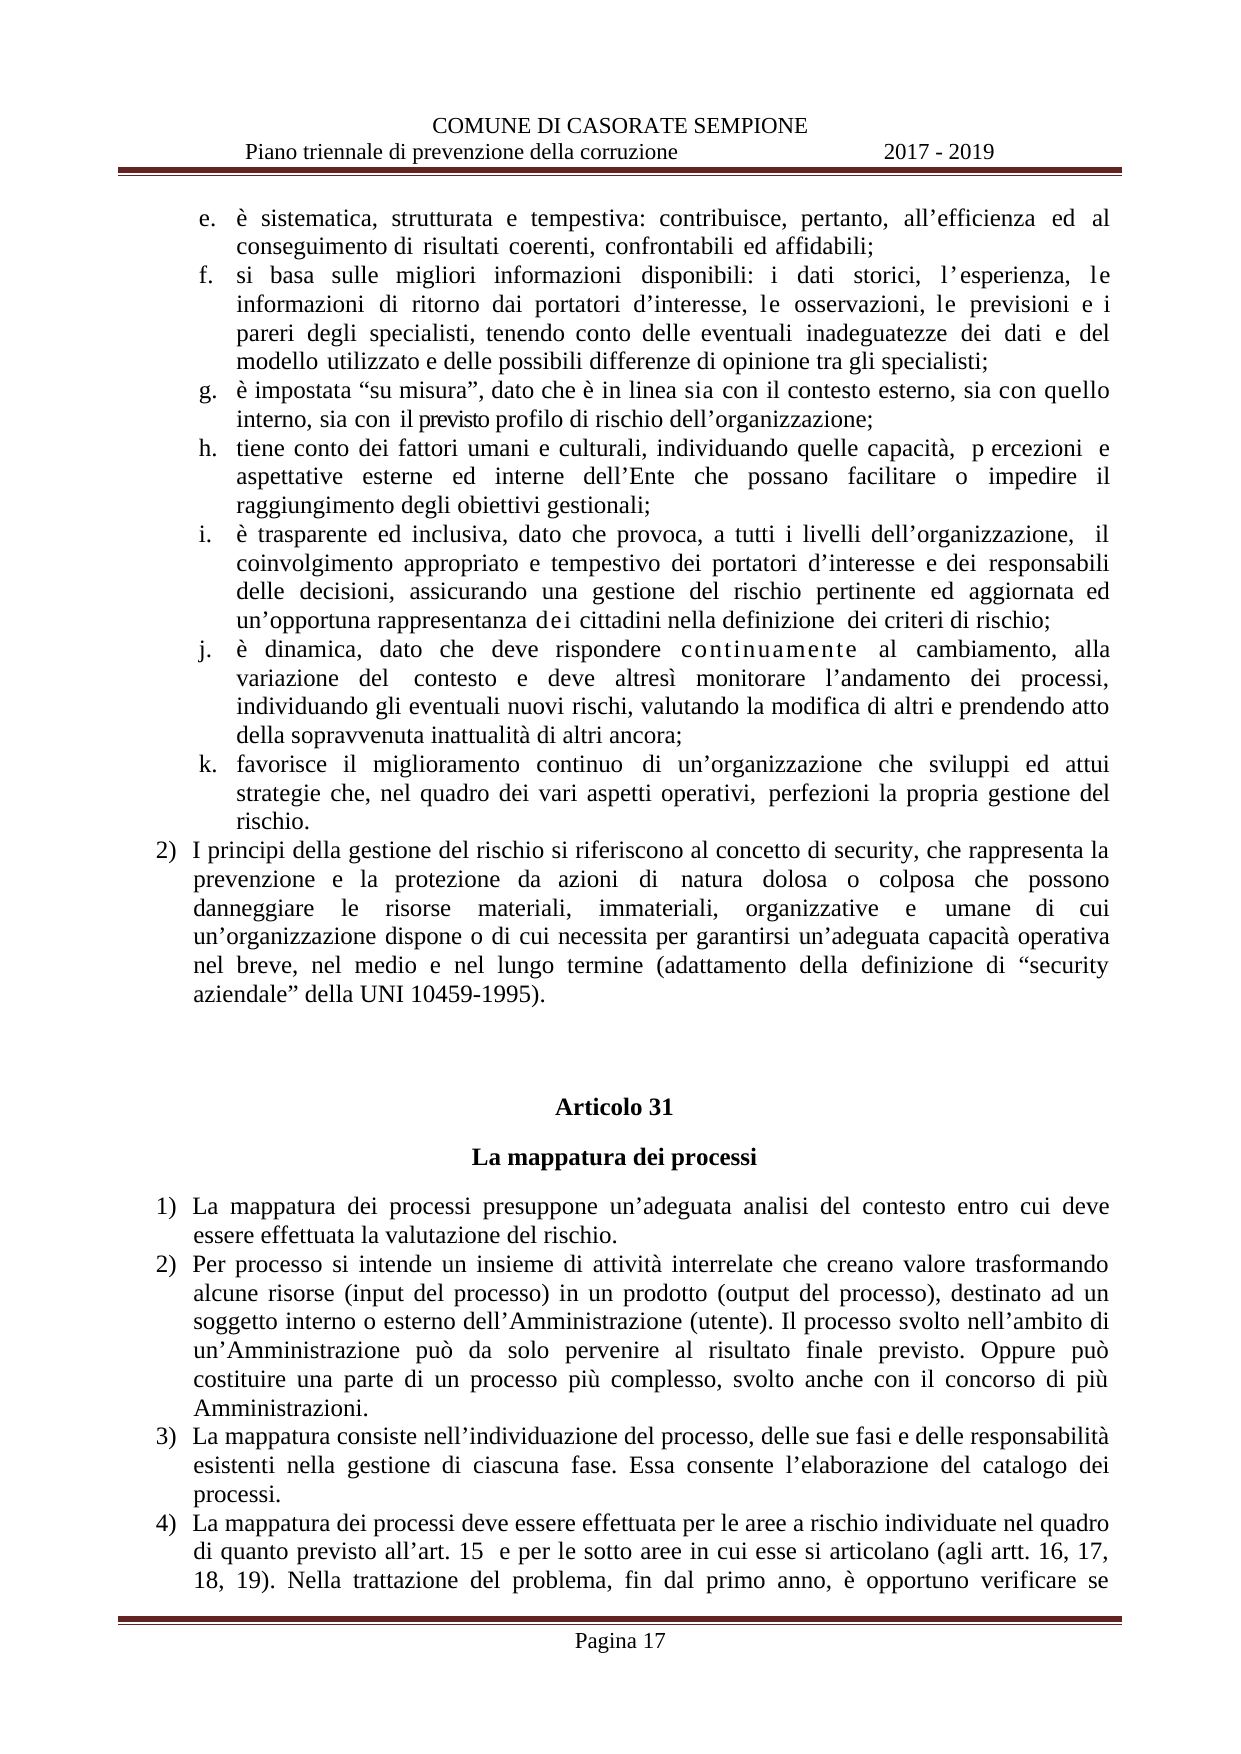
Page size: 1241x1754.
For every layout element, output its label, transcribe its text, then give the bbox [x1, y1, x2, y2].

list La mappatura dei processi presuppone un’adeguata analisi del contesto entro cui deve essere effettuata la valutazione del rischio. [156, 1191, 1110, 1249]
list I principi della gestione del rischio si riferiscono al concetto di security, che rappresenta la prevenzione e la protezione da azioni di natura dolosa o colposa che possono danneggiare le risorse materiali, immateriali, organizzative e umane di cui un’organizzazione dispone o di cui necessita per garantirsi un’adeguata capacità operativa nel breve, nel medio e nel lungo termine (adattamento della definizione di “security aziendale” della UNI 10459-1995). [156, 835, 1110, 1008]
text La mappatura dei processi [118, 1142, 1110, 1171]
text Articolo 31 [118, 1092, 1110, 1121]
list favorisce il miglioramento continuo di un’organizzazione che sviluppi ed attui strategie che, nel quadro dei vari aspetti operativi, perfezioni la propria gestione del rischio. [199, 749, 1110, 835]
list è sistematica, strutturata e tempestiva: contribuisce, pertanto, all’efficienza ed al conseguimento di risultati coerenti, confrontabili ed affidabili; [199, 203, 1110, 260]
list è impostata “su misura”, dato che è in linea sia con il contesto esterno, sia con quello interno, sia con il previsto profilo di rischio dell’organizzazione; [199, 375, 1110, 433]
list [156, 1508, 1110, 1594]
list tiene conto dei fattori umani e culturali, individuando quelle capacità, percezioni e aspettative esterne ed interne dell’Ente che possano facilitare o impedire il raggiungimento degli obiettivi gestionali; [199, 433, 1110, 519]
list è trasparente ed inclusiva, dato che provoca, a tutti i livelli dell’organizzazione, il coinvolgimento appropriato e tempestivo dei portatori d’interesse e dei responsabili delle decisioni, assicurando una gestione del rischio pertinente ed aggiornata ed un’opportuna rappresentanza dei cittadini nella definizione dei criteri di rischio; [199, 519, 1110, 634]
list è dinamica, dato che deve rispondere continuamente al cambiamento, alla variazione del contesto e deve altresì monitorare l’andamento dei processi, individuando gli eventuali nuovi rischi, valutando la modifica di altri e prendendo atto della sopravvenuta inattualità di altri ancora; [199, 634, 1110, 749]
list si basa sulle migliori informazioni disponibili: i dati storici, l’esperienza, le informazioni di ritorno dai portatori d’interesse, le osservazioni, le previsioni e i pareri degli specialisti, tenendo conto delle eventuali inadeguatezze dei dati e del modello utilizzato e delle possibili differenze di opinione tra gli specialisti; [199, 260, 1110, 375]
list La mappatura consiste nell’individuazione del processo, delle sue fasi e delle responsabilità esistenti nella gestione di ciascuna fase. Essa consente l’elaborazione del catalogo dei processi. [156, 1421, 1110, 1508]
list Per processo si intende un insieme di attività interrelate che creano valore trasformando alcune risorse (input del processo) in un prodotto (output del processo), destinato ad un soggetto interno o esterno dell’Amministrazione (utente). Il processo svolto nell’ambito di un’Amministrazione può da solo pervenire al risultato finale previsto. Oppure può costituire una parte di un processo più complesso, svolto anche con il concorso di più Amministrazioni. [156, 1249, 1110, 1421]
